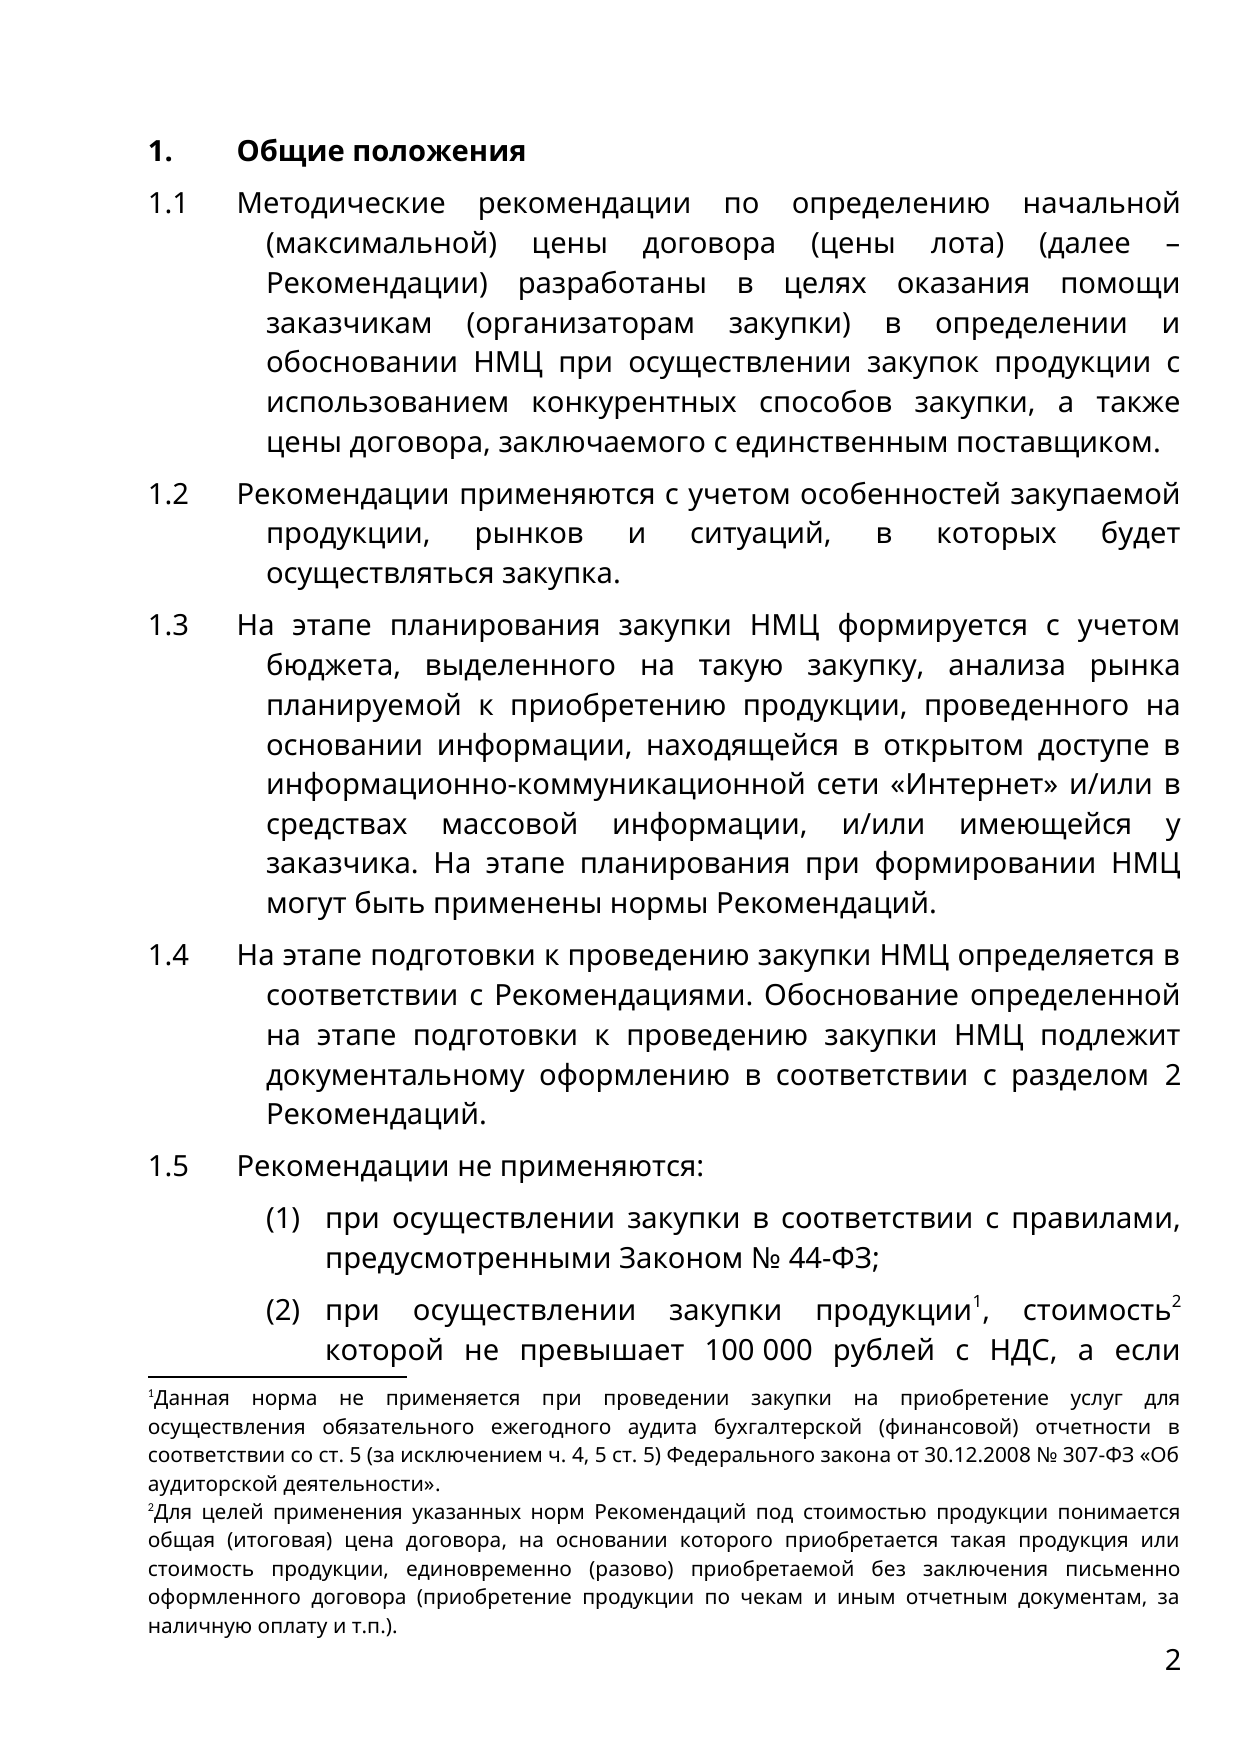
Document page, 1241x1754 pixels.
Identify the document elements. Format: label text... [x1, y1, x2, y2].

subtitle Общие положения [148, 131, 1181, 170]
text Рекомендации применяются с учетом особенностей закупаемой продукции, рынков и ситуаций, в которых будет осуществляться закупка. [148, 473, 1181, 592]
text На этапе подготовки к проведению закупки НМЦ определяется в соответствии с Рекомендациями. Обоснование определенной на этапе подготовки к проведению закупки НМЦ подлежит документальному оформлению в соответствии с разделом 2 Рекомендаций. [148, 935, 1181, 1133]
text На этапе планирования закупки НМЦ формируется с учетом бюджета, выделенного на такую закупку, анализа рынка планируемой к приобретению продукции, проведенного на основании информации, находящейся в открытом доступе в информационно-коммуникационной сети «Интернет» и/или в средствах массовой информации, и/или имеющейся у заказчика. На этапе планирования при формировании НМЦ могут быть применены нормы Рекомендаций. [148, 605, 1181, 922]
text Рекомендации не применяются: [148, 1146, 1181, 1185]
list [266, 1290, 1181, 1369]
text Методические рекомендации по определению начальной (максимальной) цены договора (цены лота) (далее – Рекомендации) разработаны в целях оказания помощи заказчикам (организаторам закупки) в определении и обосновании НМЦ при осуществлении закупок продукции с использованием конкурентных способов закупки, а также цены договора, заключаемого с единственным поставщиком. [148, 183, 1181, 461]
list при осуществлении закупки в соответствии с правилами, предусмотренными Законом № 44-ФЗ; [266, 1198, 1181, 1277]
